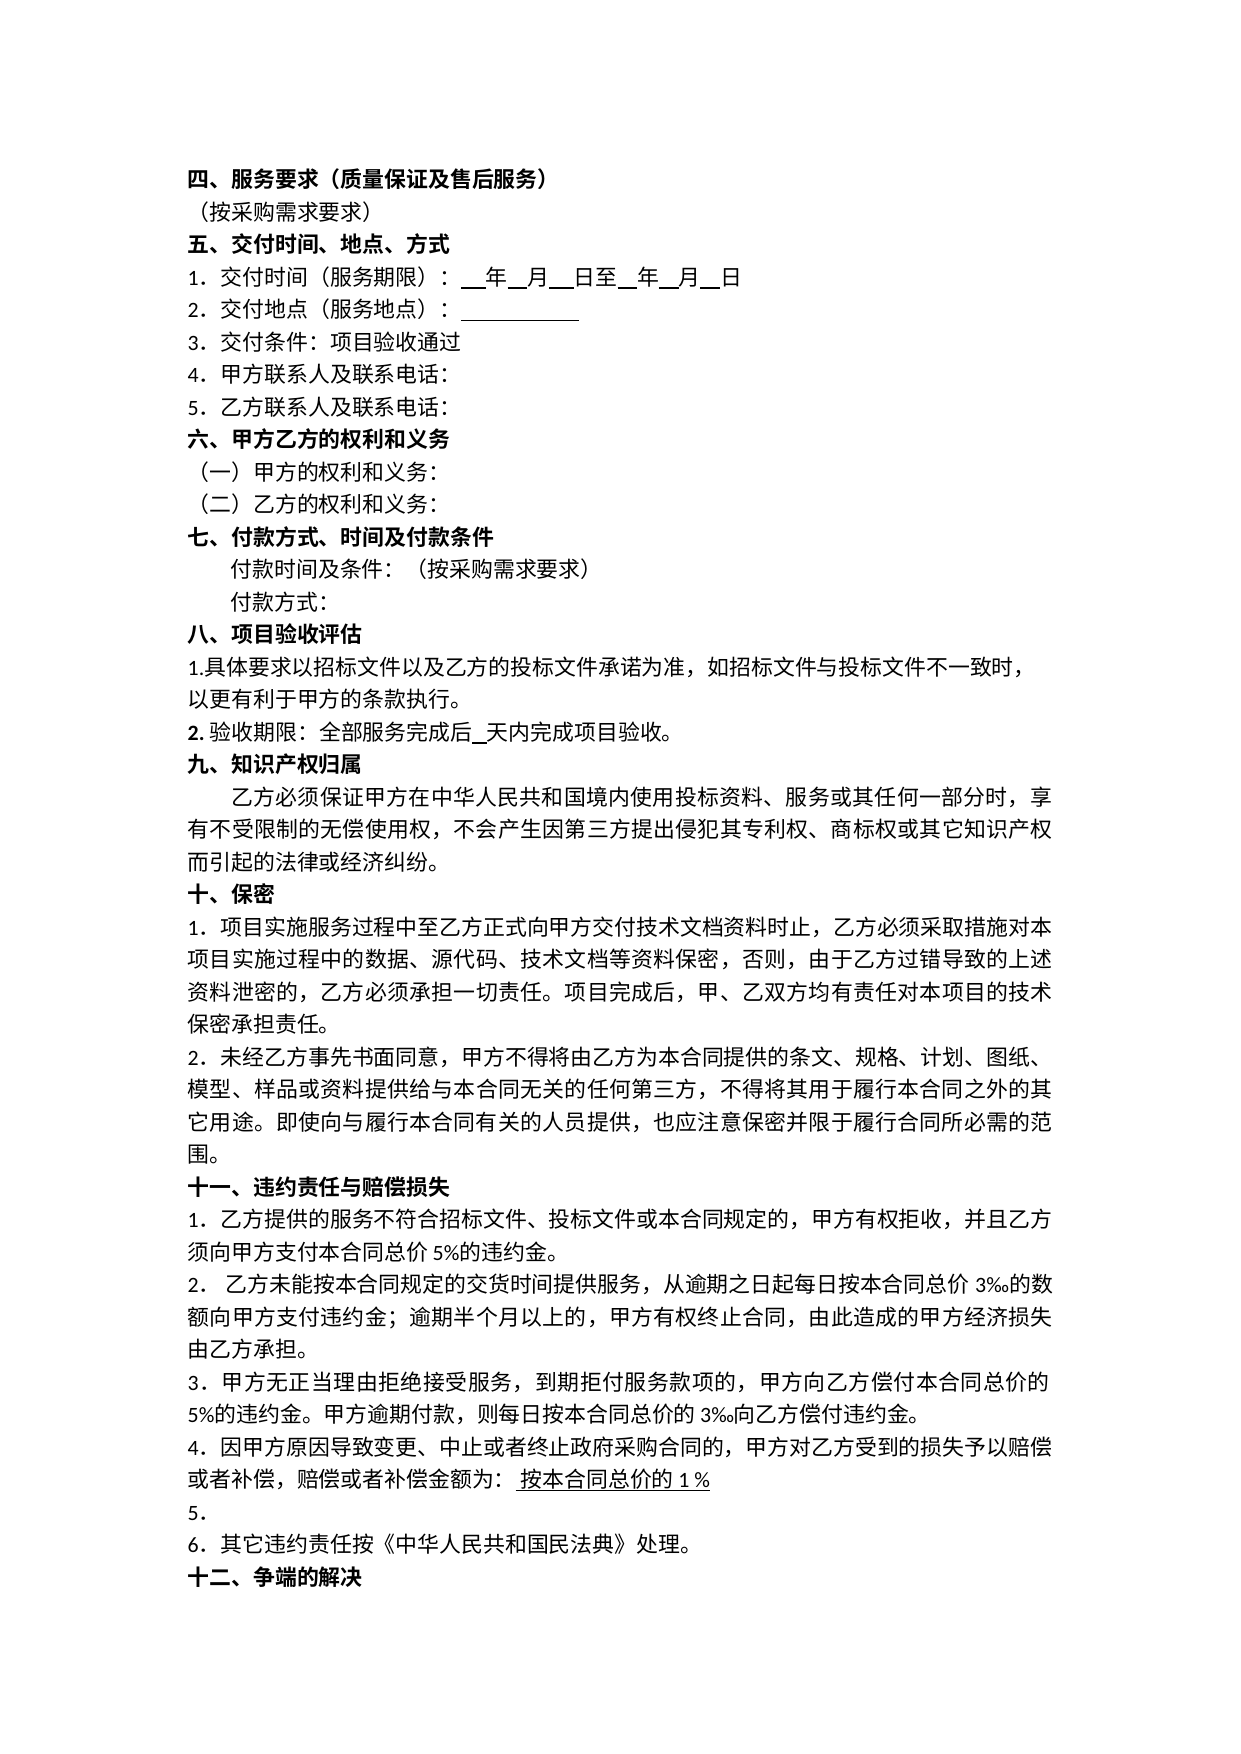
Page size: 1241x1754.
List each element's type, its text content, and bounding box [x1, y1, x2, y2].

text 3．甲方无正当理由拒绝接受服务，到期拒付服务款项的，甲方向乙方偿付本合同总价的5%的违约金。甲方逾期付款，则每日按本合同总价的3‰向乙方偿付违约金。 [187, 1364, 1053, 1429]
text 5．乙方联系人及联系电话： [187, 389, 1053, 422]
text 2．交付地点（服务地点）： [187, 292, 1053, 324]
text 十一、违约责任与赔偿损失 [187, 1169, 1053, 1202]
text 十、保密 [187, 877, 1053, 909]
text 八、项目验收评估 [187, 617, 1053, 649]
text 六、甲方乙方的权利和义务 [187, 422, 1053, 454]
text 3．交付条件：项目验收通过 [187, 324, 1053, 357]
text （按采购需求要求） [187, 194, 1053, 227]
text （二）乙方的权利和义务： [187, 487, 1053, 519]
text 九、知识产权归属 [187, 747, 1053, 779]
text 1．乙方提供的服务不符合招标文件、投标文件或本合同规定的，甲方有权拒收，并且乙方须向甲方支付本合同总价5%的违约金。 [187, 1202, 1053, 1267]
text 乙方必须保证甲方在中华人民共和国境内使用投标资料、服务或其任何一部分时，享有不受限制的无偿使用权，不会产生因第三方提出侵犯其专利权、商标权或其它知识产权而引起的法律或经济纠纷。 [187, 779, 1053, 877]
text 四、服务要求（质量保证及售后服务） [187, 162, 1053, 194]
text 七、付款方式、时间及付款条件 [187, 519, 1053, 552]
text 4．甲方联系人及联系电话： [187, 357, 1053, 389]
text 付款时间及条件：（按采购需求要求） [187, 552, 1053, 584]
text 1．交付时间（服务期限）： 年 月 日至 年 月 日 [187, 259, 1053, 292]
text 2．未经乙方事先书面同意，甲方不得将由乙方为本合同提供的条文、规格、计划、图纸、模型、样品或资料提供给与本合同无关的任何第三方，不得将其用于履行本合同之外的其它用途。即使向与履行本合同有关的人员提供，也应注意保密并限于履行合同所必需的范围。 [187, 1039, 1053, 1169]
text 2． 乙方未能按本合同规定的交货时间提供服务，从逾期之日起每日按本合同总价3‰的数额向甲方支付违约金；逾期半个月以上的，甲方有权终止合同，由此造成的甲方经济损失由乙方承担。 [187, 1267, 1053, 1364]
text 十二、争端的解决 [187, 1559, 1053, 1592]
text 1.具体要求以招标文件以及乙方的投标文件承诺为准，如招标文件与投标文件不一致时，以更有利于甲方的条款执行。 [187, 649, 1053, 714]
text 4．因甲方原因导致变更、中止或者终止政府采购合同的，甲方对乙方受到的损失予以赔偿或者补偿，赔偿或者补偿金额为： 按本合同总价的1 % [187, 1429, 1053, 1494]
text 6．其它违约责任按《中华人民共和国民法典》处理。 [187, 1527, 1053, 1559]
text 1．项目实施服务过程中至乙方正式向甲方交付技术文档资料时止，乙方必须采取措施对本项目实施过程中的数据、源代码、技术文档等资料保密，否则，由于乙方过错导致的上述资料泄密的，乙方必须承担一切责任。项目完成后，甲、乙双方均有责任对本项目的技术保密承担责任。 [187, 909, 1053, 1039]
text 2. 验收期限：全部服务完成后 天内完成项目验收。 [187, 714, 1053, 747]
text 五、交付时间、地点、方式 [187, 227, 1053, 259]
text 付款方式： [187, 584, 1053, 617]
text （一）甲方的权利和义务： [187, 454, 1053, 487]
text 5． [187, 1494, 1053, 1527]
